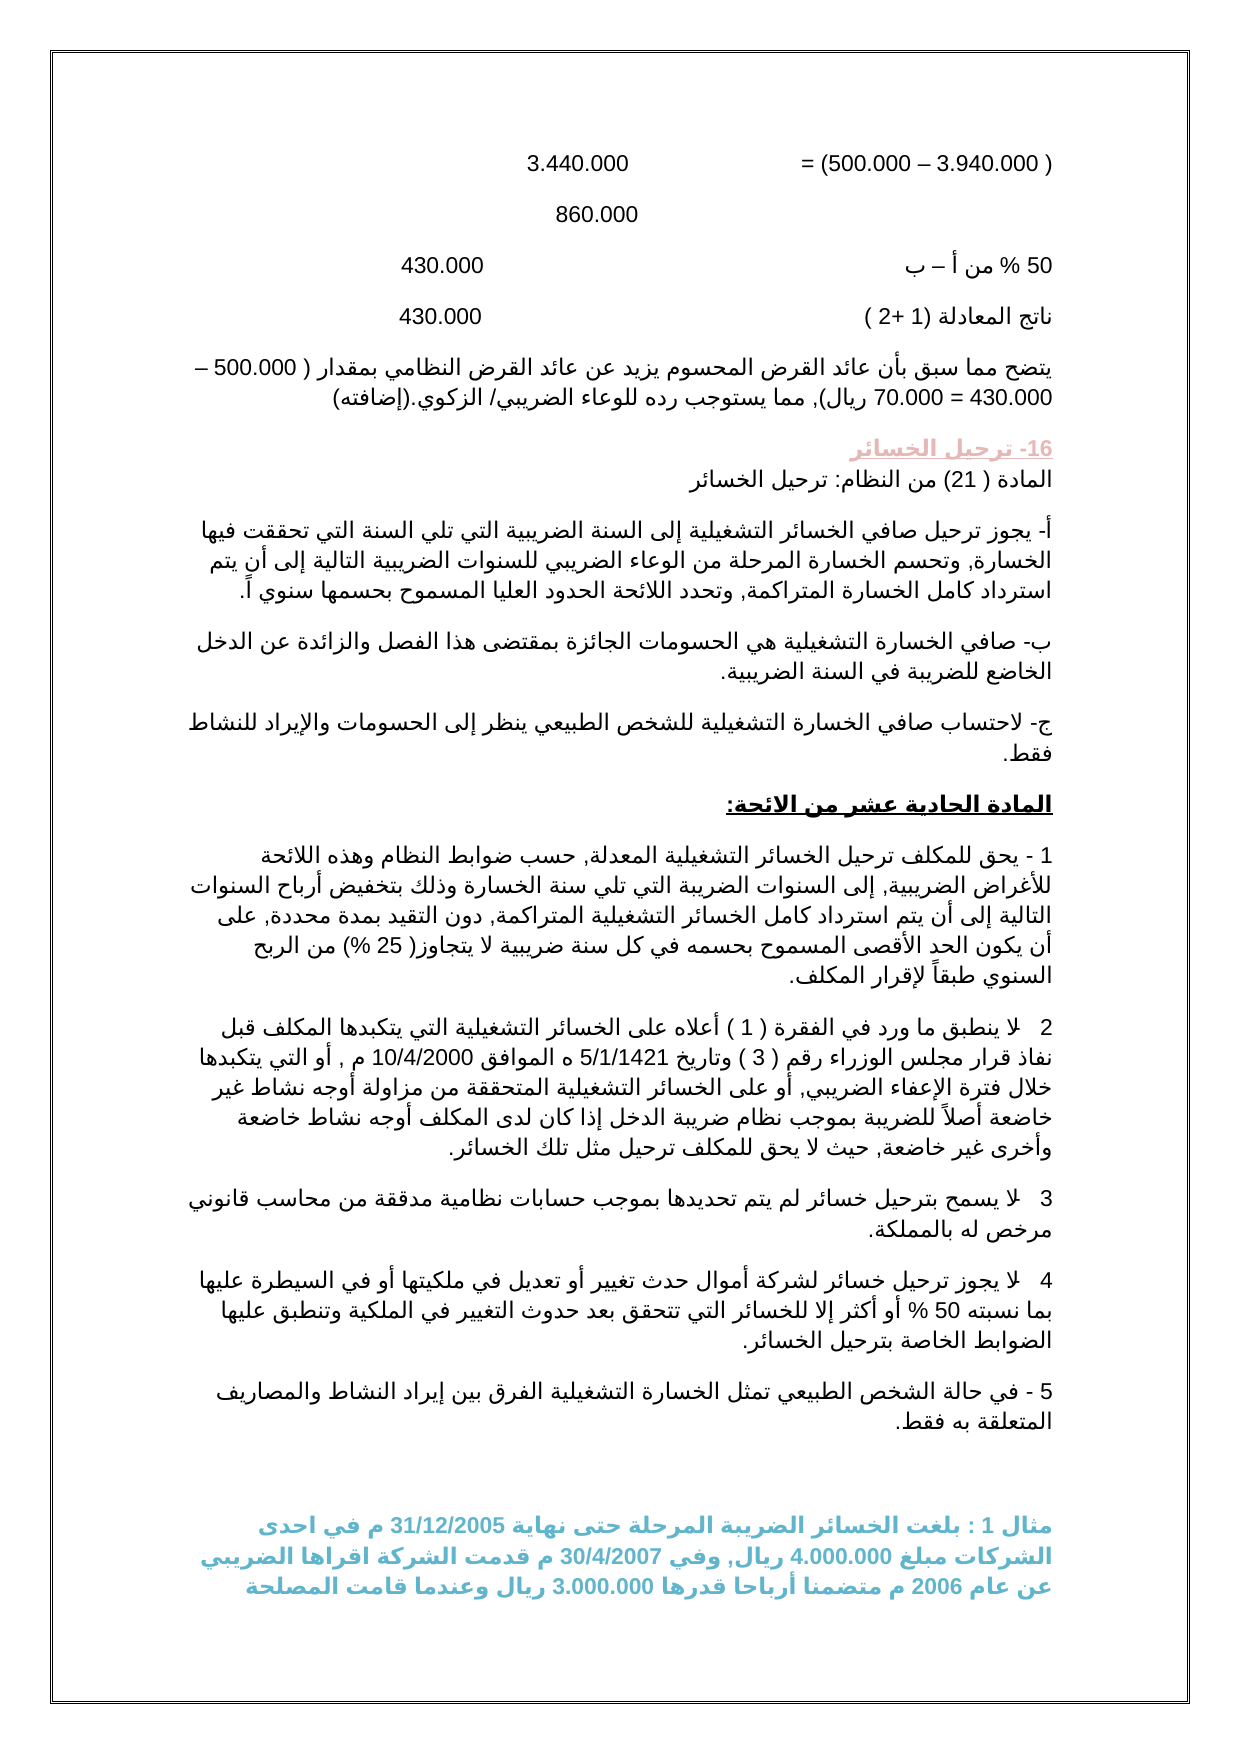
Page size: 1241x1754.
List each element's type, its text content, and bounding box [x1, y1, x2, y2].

text 2 - لا ينطبق ما ورد في الفقرة ( 1 ) أعلاه على الخسائر التشغيلية التي يتكبدها المكلف قبل نفاذ قرار مجلس الوزراء رقم ( 3 ) وتاريخ 5/1/1421 ه الموافق 10/4/2000 م , أو التي يتكبدها خلال فترة الإعفاء الضريبي, أو على الخسائر التشغيلية المتحققة من مزاولة أوجه نشاط غير خاضعة أصلاً للضريبة بموجب نظام ضريبة الدخل إذا كان لدى المكلف أوجه نشاط خاضعة وأخرى غير خاضعة, حيث لا يحق للمكلف ترحيل مثل تلك الخسائر. [187, 1013, 1053, 1161]
text المادة ( 21) من النظام: ترحيل الخسائر [187, 466, 1053, 492]
text 16- ترحيل الخسائر [187, 435, 1053, 462]
text 860.000 [187, 201, 1053, 227]
text 4 - لا يجوز ترحيل خسائر لشركة أموال حدث تغيير أو تعديل في ملكيتها أو في السيطرة عليها بما نسبته 50 % أو أكثر إلا للخسائر التي تتحقق بعد حدوث التغيير في الملكية وتنطبق عليها الضوابط الخاصة بترحيل الخسائر. [187, 1267, 1053, 1353]
text ( 3.940.000 – 500.000) = 3.440.000 [187, 150, 1053, 176]
text 5 - في حالة الشخص الطبيعي تمثل الخسارة التشغيلية الفرق بين إيراد النشاط والمصاريف المتعلقة به فقط. [187, 1378, 1053, 1435]
text 3 - لا يسمح بترحيل خسائر لم يتم تحديدها بموجب حسابات نظامية مدققة من محاسب قانوني مرخص له بالمملكة. [187, 1185, 1053, 1242]
text ناتج المعادلة (1 +2 ) 430.000 [187, 303, 1053, 329]
text ج- لاحتساب صافي الخسارة التشغيلية للشخص الطبيعي ينظر إلى الحسومات والإيراد للنشاط فقط. [187, 709, 1053, 766]
text المادة الحادية عشر من الائحة: [187, 791, 1053, 817]
text يتضح مما سبق بأن عائد القرض المحسوم يزيد عن عائد القرض النظامي بمقدار ( 500.000 – 430.000 = 70.000 ريال), مما يستوجب رده للوعاء الضريبي/ الزكوي.(إضافته) [187, 354, 1053, 411]
text 50 % من أ – ب 430.000 [187, 252, 1053, 278]
text أ- يجوز ترحيل صافي الخسائر التشغيلية إلى السنة الضريبية التي تلي السنة التي تحققت فيها الخسارة, وتحسم الخسارة المرحلة من الوعاء الضريبي للسنوات الضريبية التالية إلى أن يتم استرداد كامل الخسارة المتراكمة, وتحدد اللائحة الحدود العليا المسموح بحسمها سنوي اً. [187, 517, 1053, 603]
text ب- صافي الخسارة التشغيلية هي الحسومات الجائزة بمقتضى هذا الفصل والزائدة عن الدخل الخاضع للضريبة في السنة الضريبية. [187, 628, 1053, 685]
text 1 - يحق للمكلف ترحيل الخسائر التشغيلية المعدلة, حسب ضوابط النظام وهذه اللائحة للأغراض الضريبية, إلى السنوات الضريبة التي تلي سنة الخسارة وذلك بتخفيض أرباح السنوات التالية إلى أن يتم استرداد كامل الخسائر التشغيلية المتراكمة, دون التقيد بمدة محددة, على أن يكون الحد الأقصى المسموح بحسمه في كل سنة ضريبية لا يتجاوز( 25 %) من الربح السنوي طبقاً لإقرار المكلف. [187, 842, 1053, 989]
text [187, 1512, 1053, 1599]
